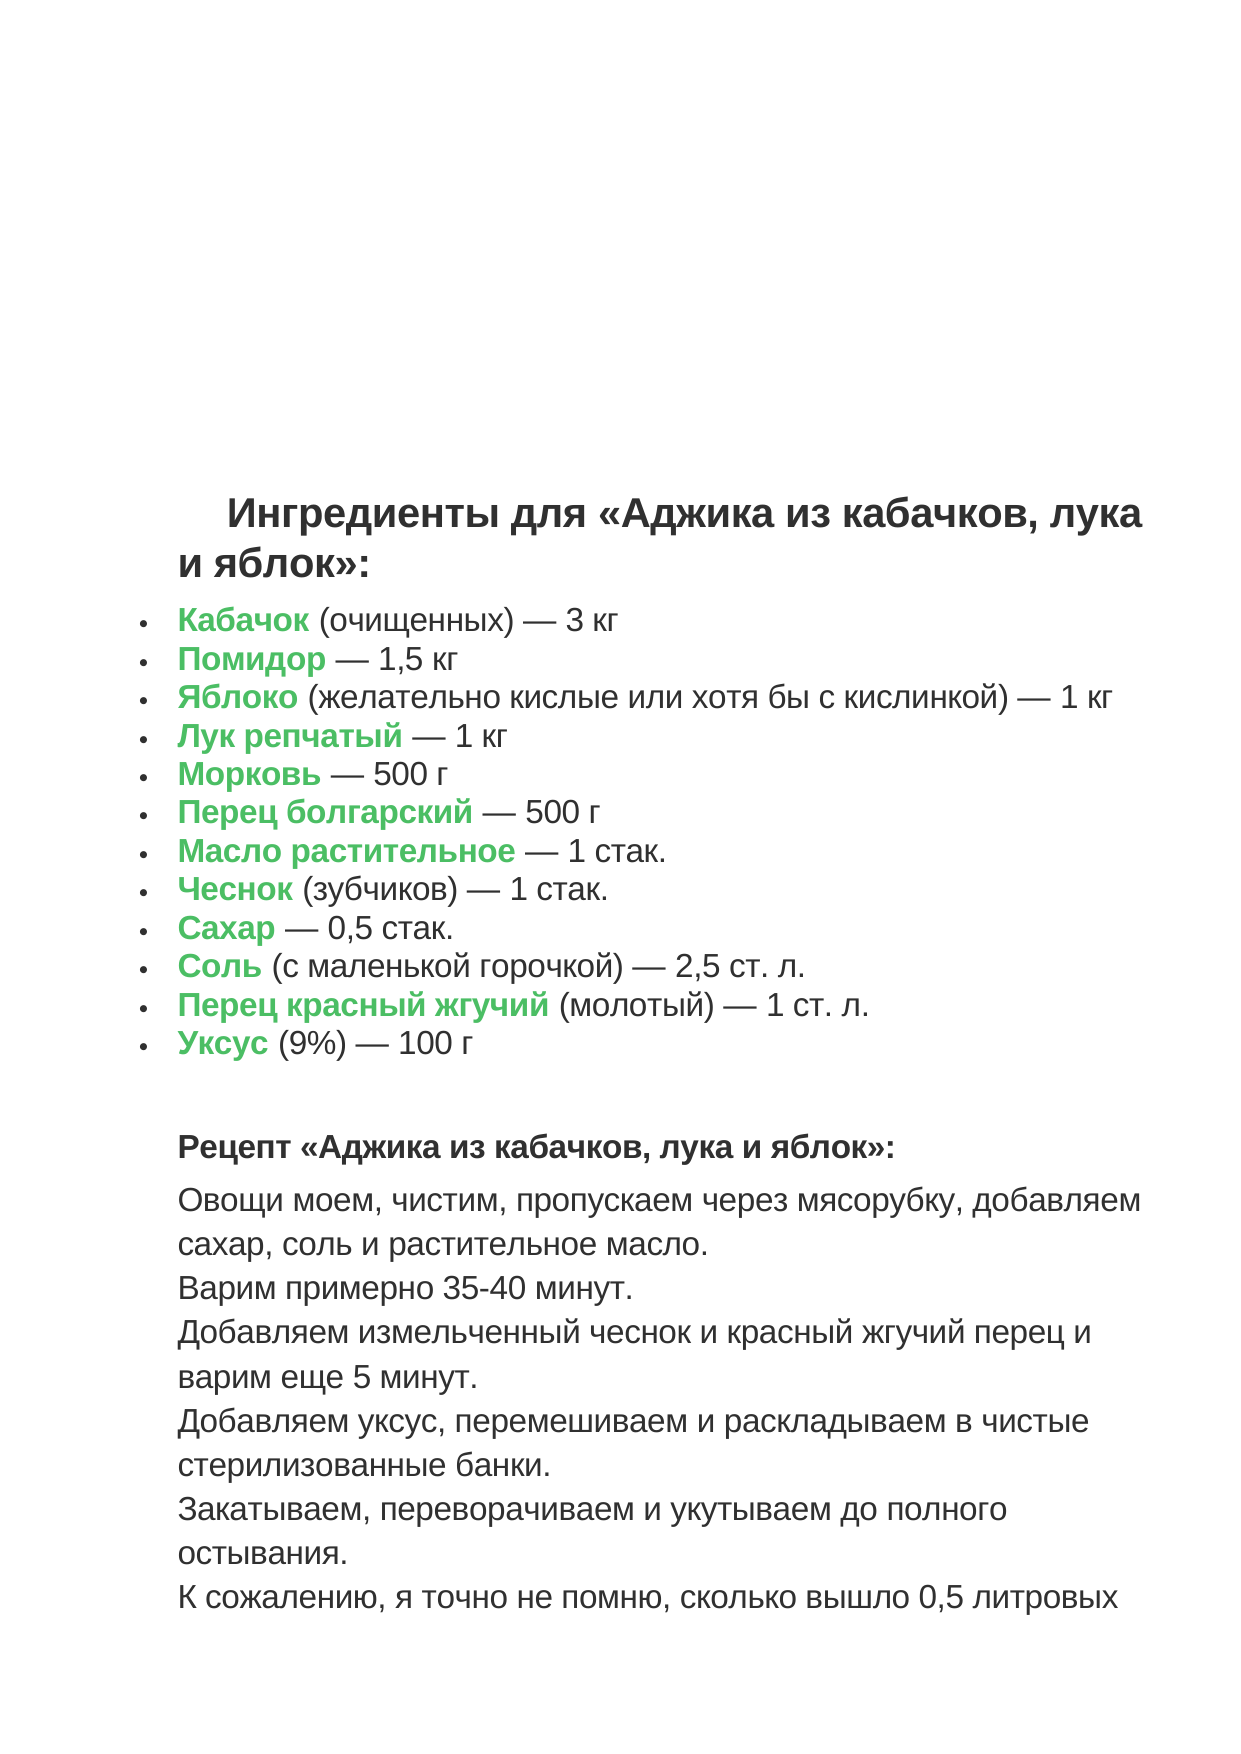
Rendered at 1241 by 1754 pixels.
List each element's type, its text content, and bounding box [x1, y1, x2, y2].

list Чеснок (зубчиков) — 1 стак. [140, 869, 1152, 908]
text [177, 1180, 1152, 1616]
subtitle Ингредиенты для «Аджика из кабачков, лука и яблок»: [177, 486, 1152, 586]
list Перец болгарский — 500 г [140, 793, 1152, 831]
list Перец красный жгучий (молотый) — 1 ст. л. [140, 985, 1152, 1023]
list Кабачок (очищенных) — 3 кг [140, 600, 1152, 639]
list Лук репчатый — 1 кг [140, 716, 1152, 754]
list Уксус (9%) — 100 г [140, 1023, 1152, 1062]
list Морковь — 500 г [140, 754, 1152, 793]
list Яблоко (желательно кислые или хотя бы с кислинкой) — 1 кг [140, 677, 1152, 716]
list Сахар — 0,5 стак. [140, 908, 1152, 946]
list Соль (с маленькой горочкой) — 2,5 ст. л. [140, 946, 1152, 985]
subtitle Рецепт «Аджика из кабачков, лука и яблок»: [177, 1116, 1152, 1166]
list Помидор — 1,5 кг [140, 639, 1152, 677]
list Масло растительное — 1 стак. [140, 831, 1152, 869]
